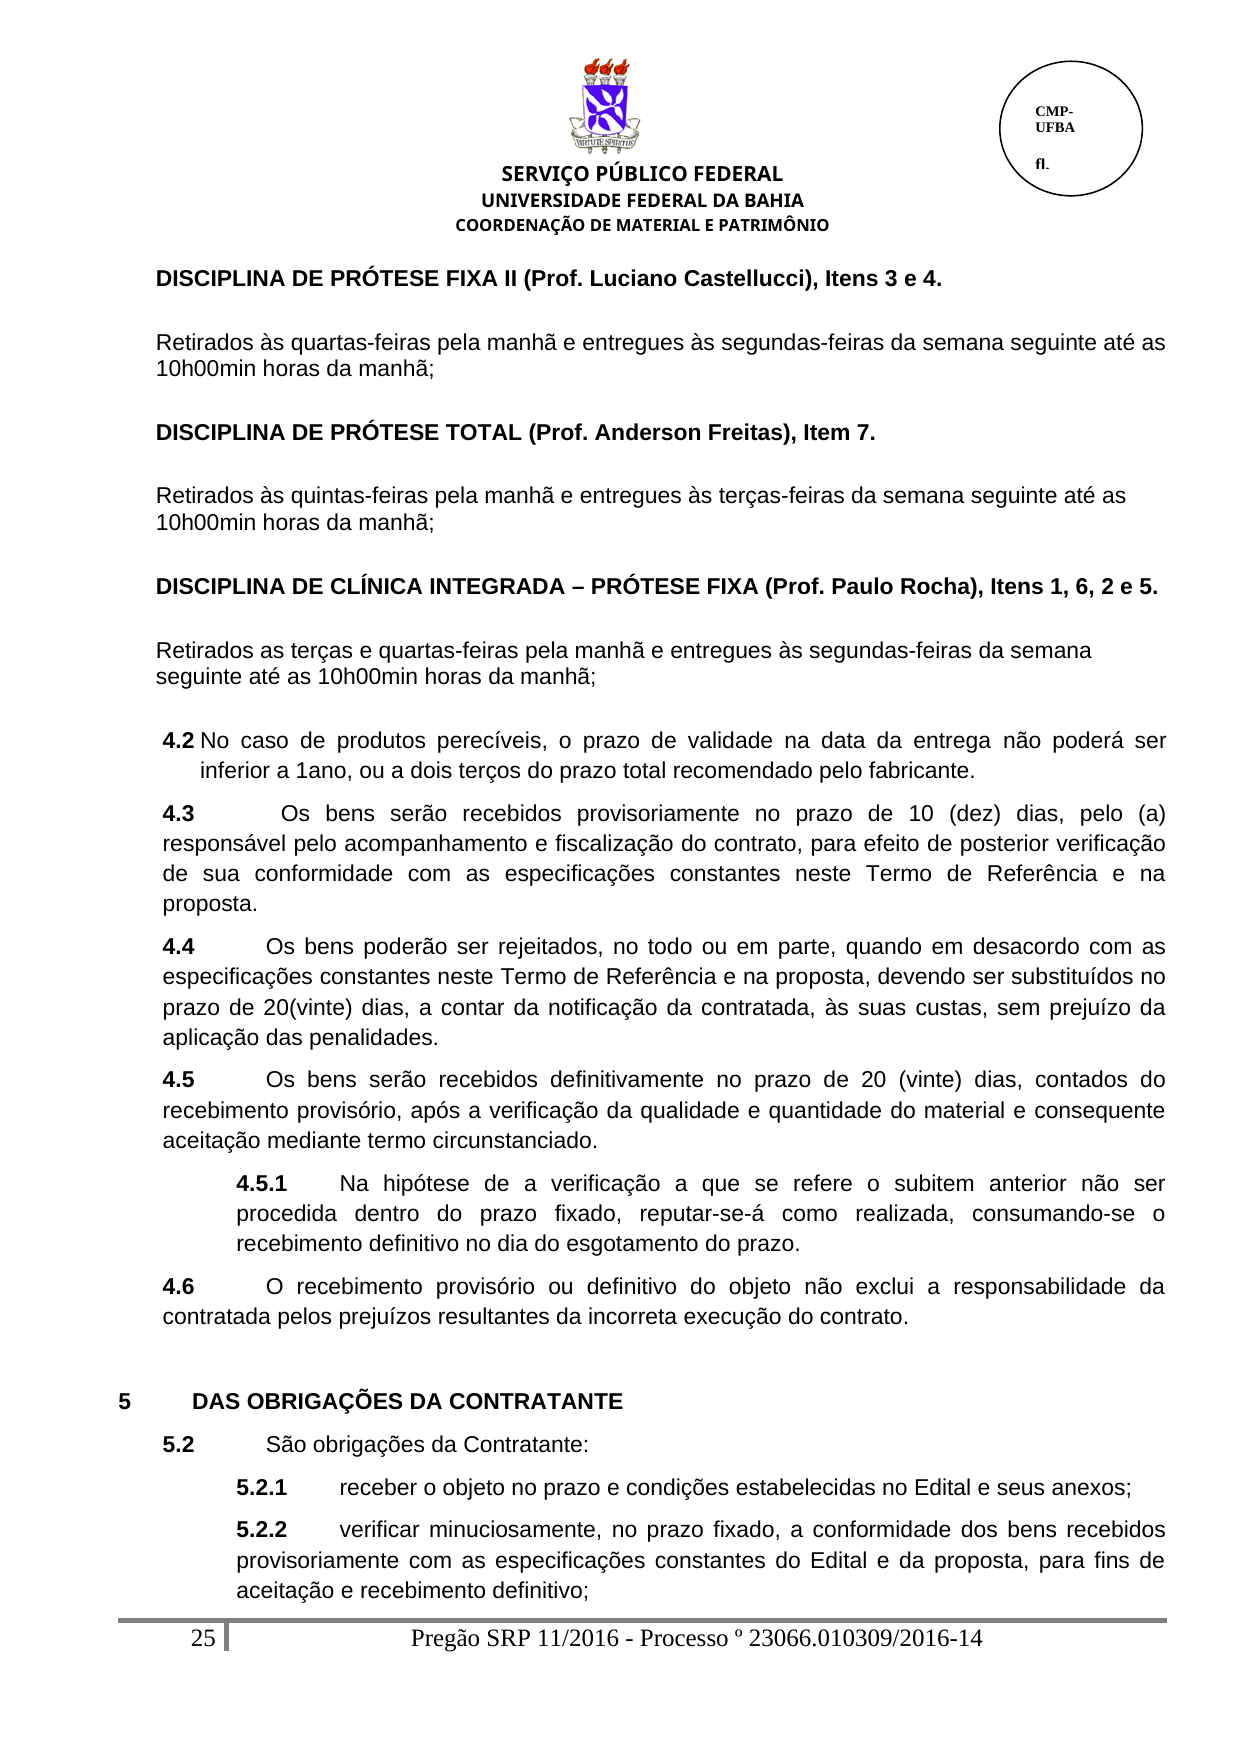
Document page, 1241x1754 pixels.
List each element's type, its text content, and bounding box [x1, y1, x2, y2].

text DISCIPLINA DE PRÓTESE FIXA II (Prof. Luciano Castellucci), Itens 3 e 4. [156, 264, 1167, 291]
list Os bens serão recebidos provisoriamente no prazo de 10 (dez) dias, pelo (a) responsável pelo acompanhamento e fiscalização do contrato, para efeito de posterior verificação de sua conformidade com as especificações constantes neste Termo de Referência e na proposta. [162, 800, 1167, 917]
list No caso de produtos perecíveis, o prazo de validade na data da entrega não poderá ser inferior a 1ano, ou a dois terços do prazo total recomendado pelo fabricante. [162, 727, 1167, 783]
list O recebimento provisório ou definitivo do objeto não exclui a responsabilidade da contratada pelos prejuízos resultantes da incorreta execução do contrato. [162, 1273, 1167, 1329]
list Os bens serão recebidos definitivamente no prazo de 20 (vinte) dias, contados do recebimento provisório, após a verificação da qualidade e quantidade do material e consequente aceitação mediante termo circunstanciado. [162, 1066, 1167, 1153]
list São obrigações da Contratante: [162, 1431, 1167, 1457]
list DAS OBRIGAÇÕES DA CONTRATANTE [118, 1388, 1167, 1414]
text Retirados as terças e quartas-feiras pela manhã e entregues às segundas-feiras da semana seguinte até as 10h00min horas da manhã; [156, 637, 1167, 689]
picture [568, 56, 641, 156]
list Os bens poderão ser rejeitados, no todo ou em parte, quando em desacordo com as especificações constantes neste Termo de Referência e na proposta, devendo ser substituídos no prazo de 20(vinte) dias, a contar da notificação da contratada, às suas custas, sem prejuízo da aplicação das penalidades. [162, 933, 1167, 1050]
list receber o objeto no prazo e condições estabelecidas no Edital e seus anexos; [236, 1474, 1167, 1500]
text DISCIPLINA DE PRÓTESE TOTAL (Prof. Anderson Freitas), Item 7. [156, 419, 1167, 445]
text Retirados às quartas-feiras pela manhã e entregues às segundas-feiras da semana seguinte até as 10h00min horas da manhã; [156, 328, 1167, 381]
list verificar minuciosamente, no prazo fixado, a conformidade dos bens recebidos provisoriamente com as especificações constantes do Edital e da proposta, para fins de aceitação e recebimento definitivo; [236, 1516, 1167, 1603]
text DISCIPLINA DE CLÍNICA INTEGRADA – PRÓTESE FIXA (Prof. Paulo Rocha), Itens 1, 6, 2 e 5. [156, 573, 1167, 599]
text Retirados às quintas-feiras pela manhã e entregues às terças-feiras da semana seguinte até as 10h00min horas da manhã; [156, 482, 1167, 535]
list Na hipótese de a verificação a que se refere o subitem anterior não ser procedida dentro do prazo fixado, reputar-se-á como realizada, consumando-se o recebimento definitivo no dia do esgotamento do prazo. [236, 1169, 1167, 1256]
